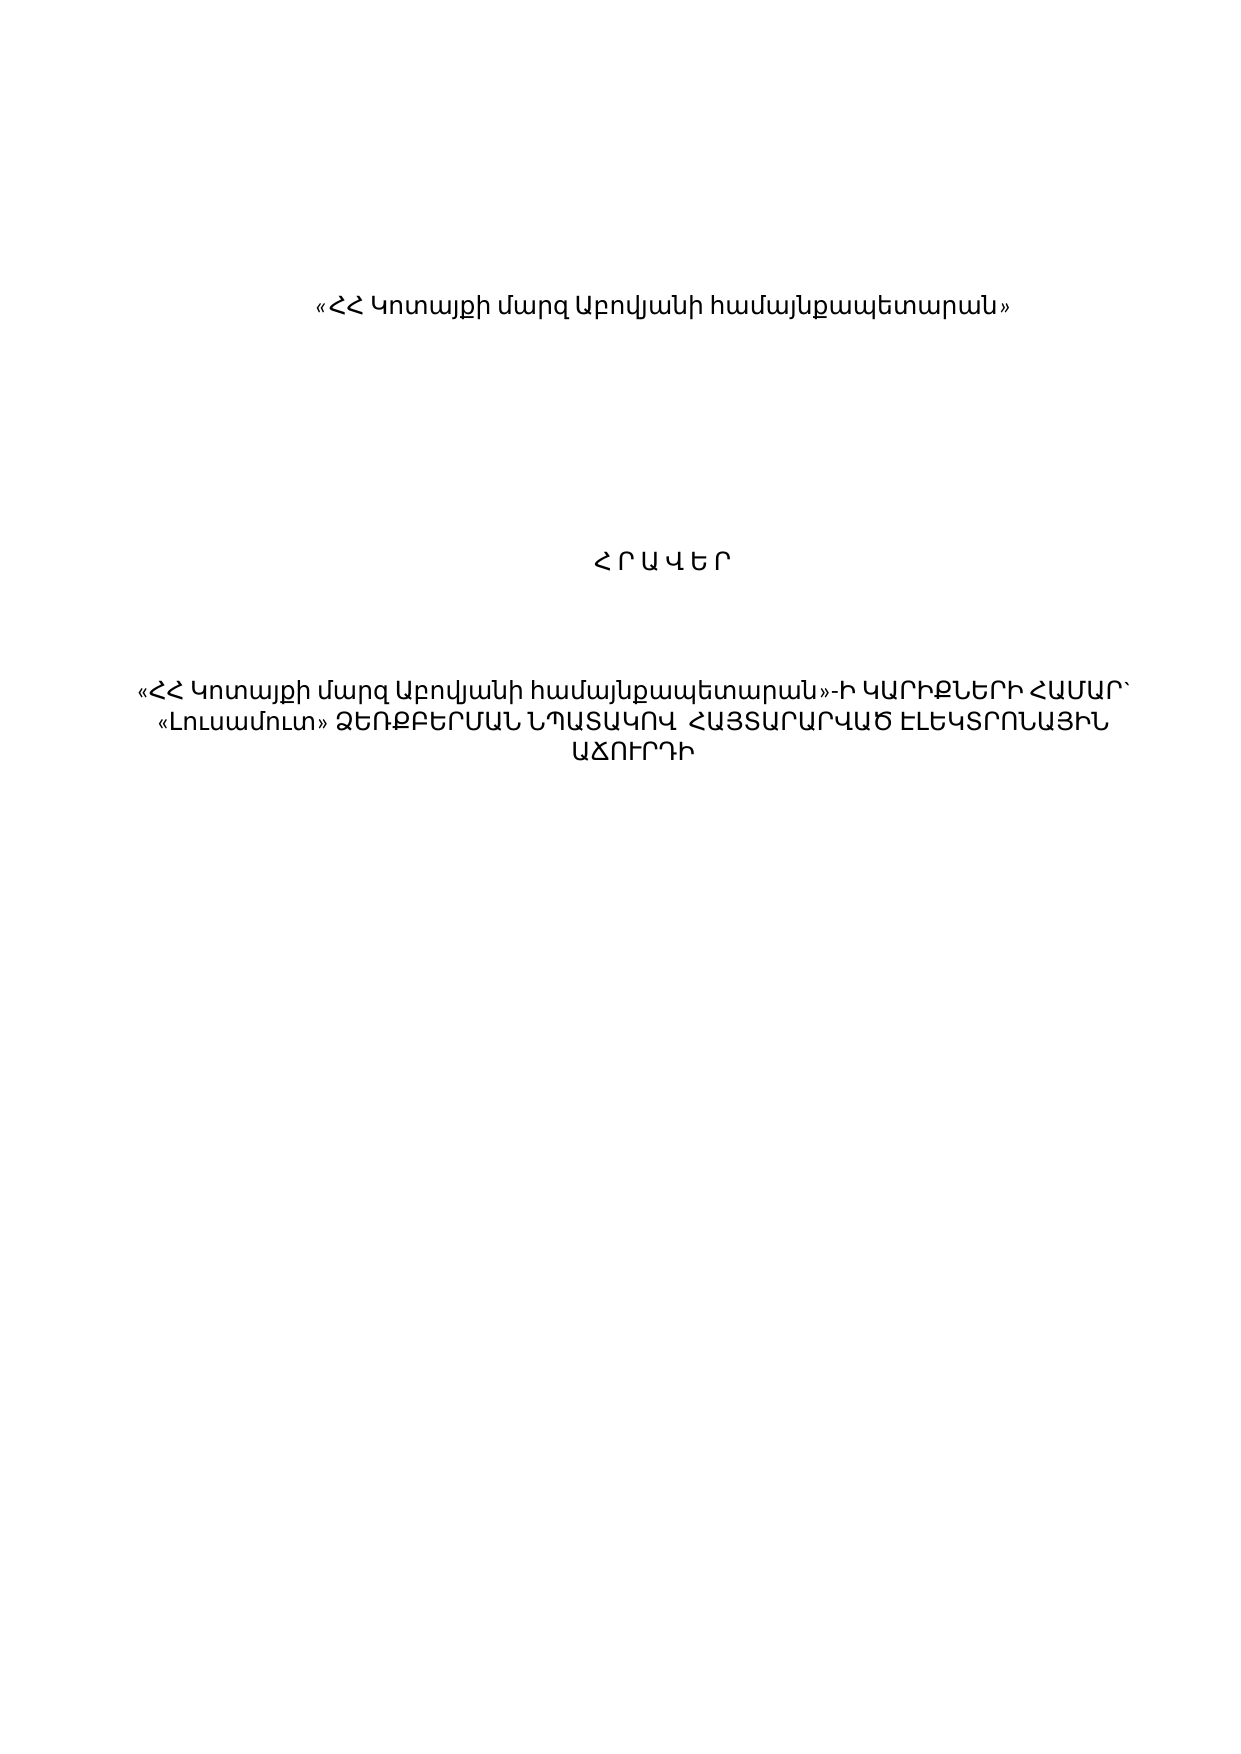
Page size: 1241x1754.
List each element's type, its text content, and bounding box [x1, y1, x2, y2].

text «ՀՀ Կոտայքի մարզ Աբովյանի համայնքապետարան»-Ի ԿԱՐԻՔՆԵՐԻ ՀԱՄԱՐ` «Լուսամուտ» ՁԵՌՔԲԵՐՄԱՆ ՆՊԱՏԱԿՈՎ ՀԱՅՏԱՐԱՐՎԱԾ ԷԼԵԿՏՐՈՆԱՅԻՆ ԱՃՈՒՐԴԻ [94, 676, 1172, 767]
text « ՀՀ Կոտայքի մարզ Աբովյանի համայնքապետարան» [94, 290, 1172, 321]
text Հ Ր Ա Վ Ե Ր [94, 546, 1172, 577]
